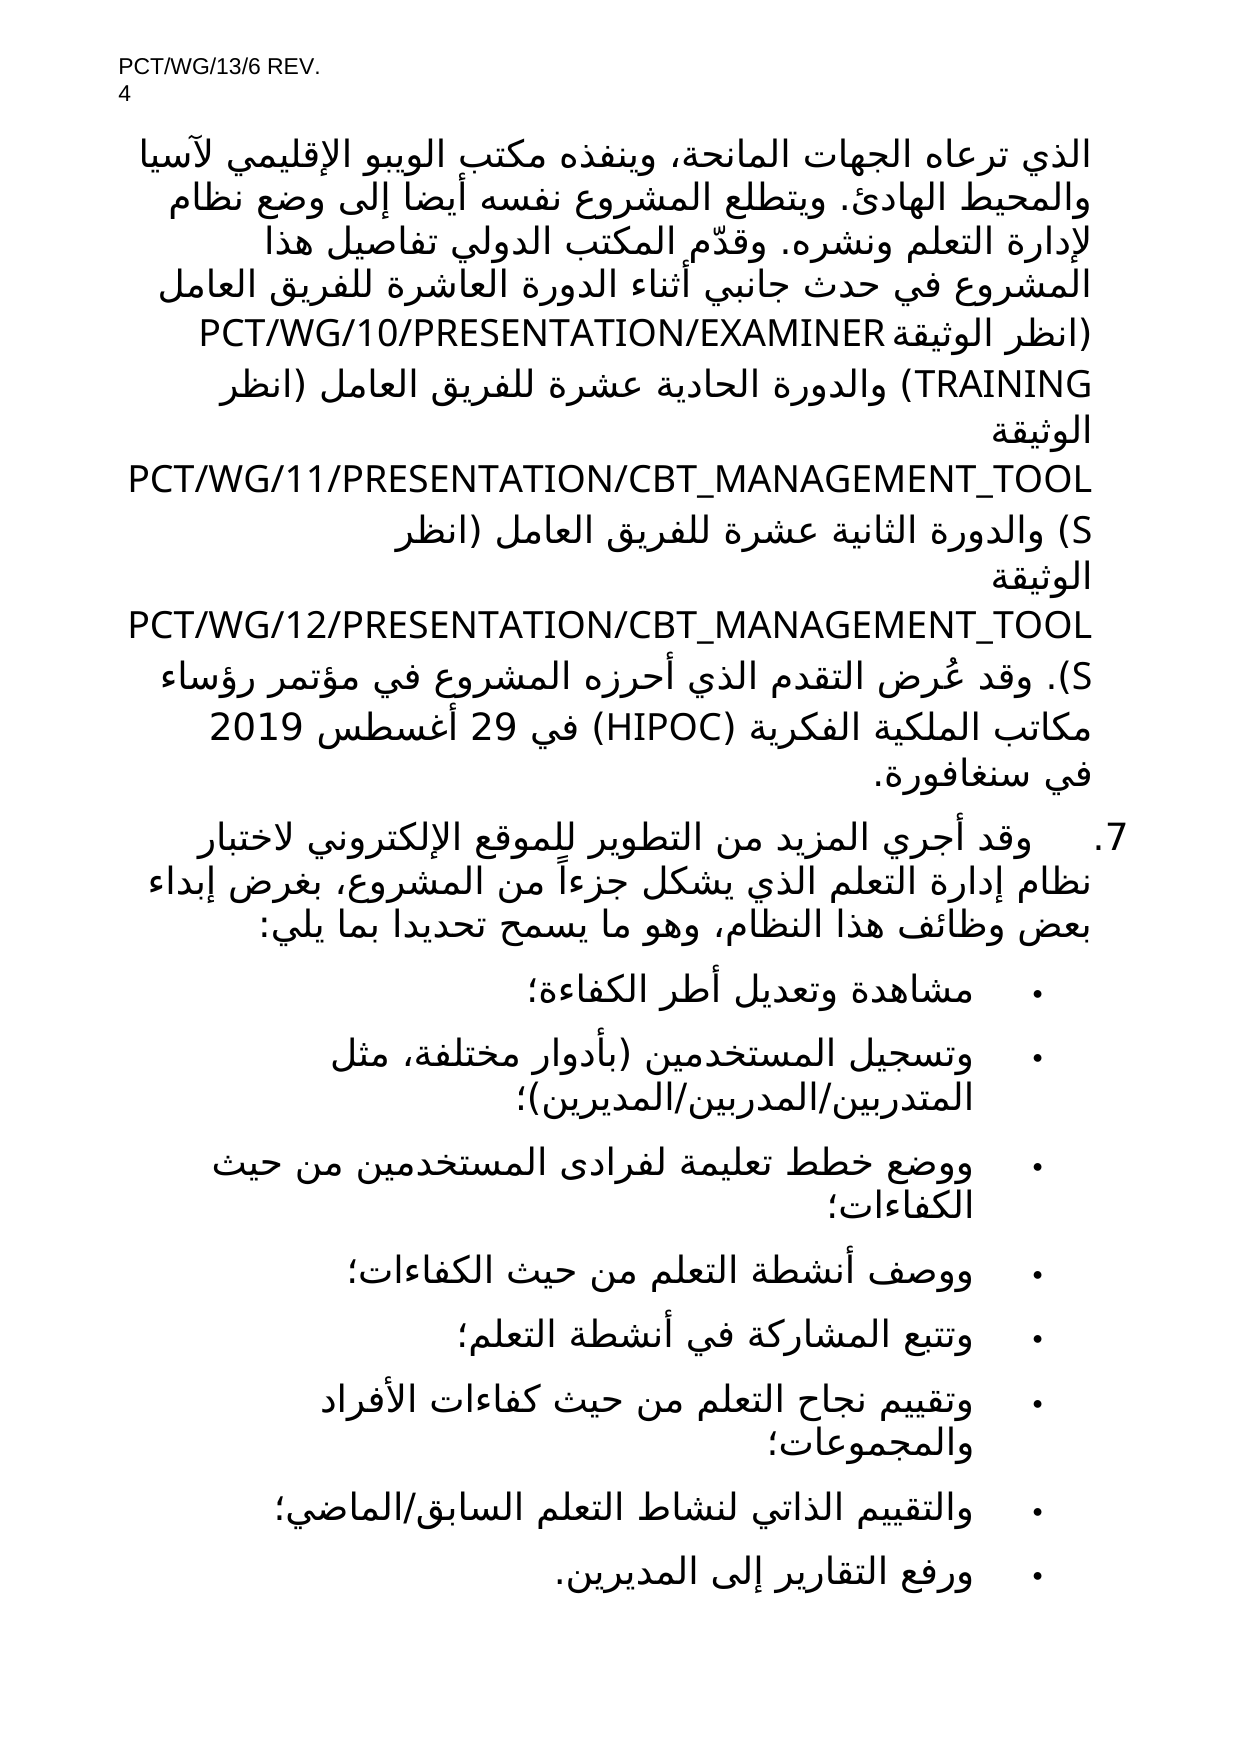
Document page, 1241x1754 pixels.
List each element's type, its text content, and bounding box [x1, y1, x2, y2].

list ورفع التقارير إلى المديرين. [118, 1550, 1033, 1593]
list وتتبع المشاركة في أنشطة التعلم؛ [118, 1313, 1033, 1356]
list ووصف أنشطة التعلم من حيث الكفاءات؛ [118, 1248, 1033, 1292]
list مشاهدة وتعديل أطر الكفاءة؛ [118, 968, 1033, 1011]
list وتقييم نجاح التعلم من حيث كفاءات الأفراد والمجموعات؛ [118, 1377, 1033, 1464]
list ووضع خطط تعليمة لفرادى المستخدمين من حيث الكفاءات؛ [118, 1140, 1033, 1227]
list وتسجيل المستخدمين (بأدوار مختلفة، مثل المتدربين/المدربين/المديرين)؛ [118, 1032, 1033, 1119]
text وقد أجري المزيد من التطوير للموقع الإلكتروني لاختبار نظام إدارة التعلم الذي يشكل جزءاً من المشروع، بغرض إبداء بعض وظائف هذا النظام، وهو ما يسمح تحديدا بما يلي: [118, 816, 1092, 947]
list والتقييم الذاتي لنشاط التعلم السابق/الماضي؛ [118, 1485, 1033, 1529]
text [118, 132, 1092, 795]
